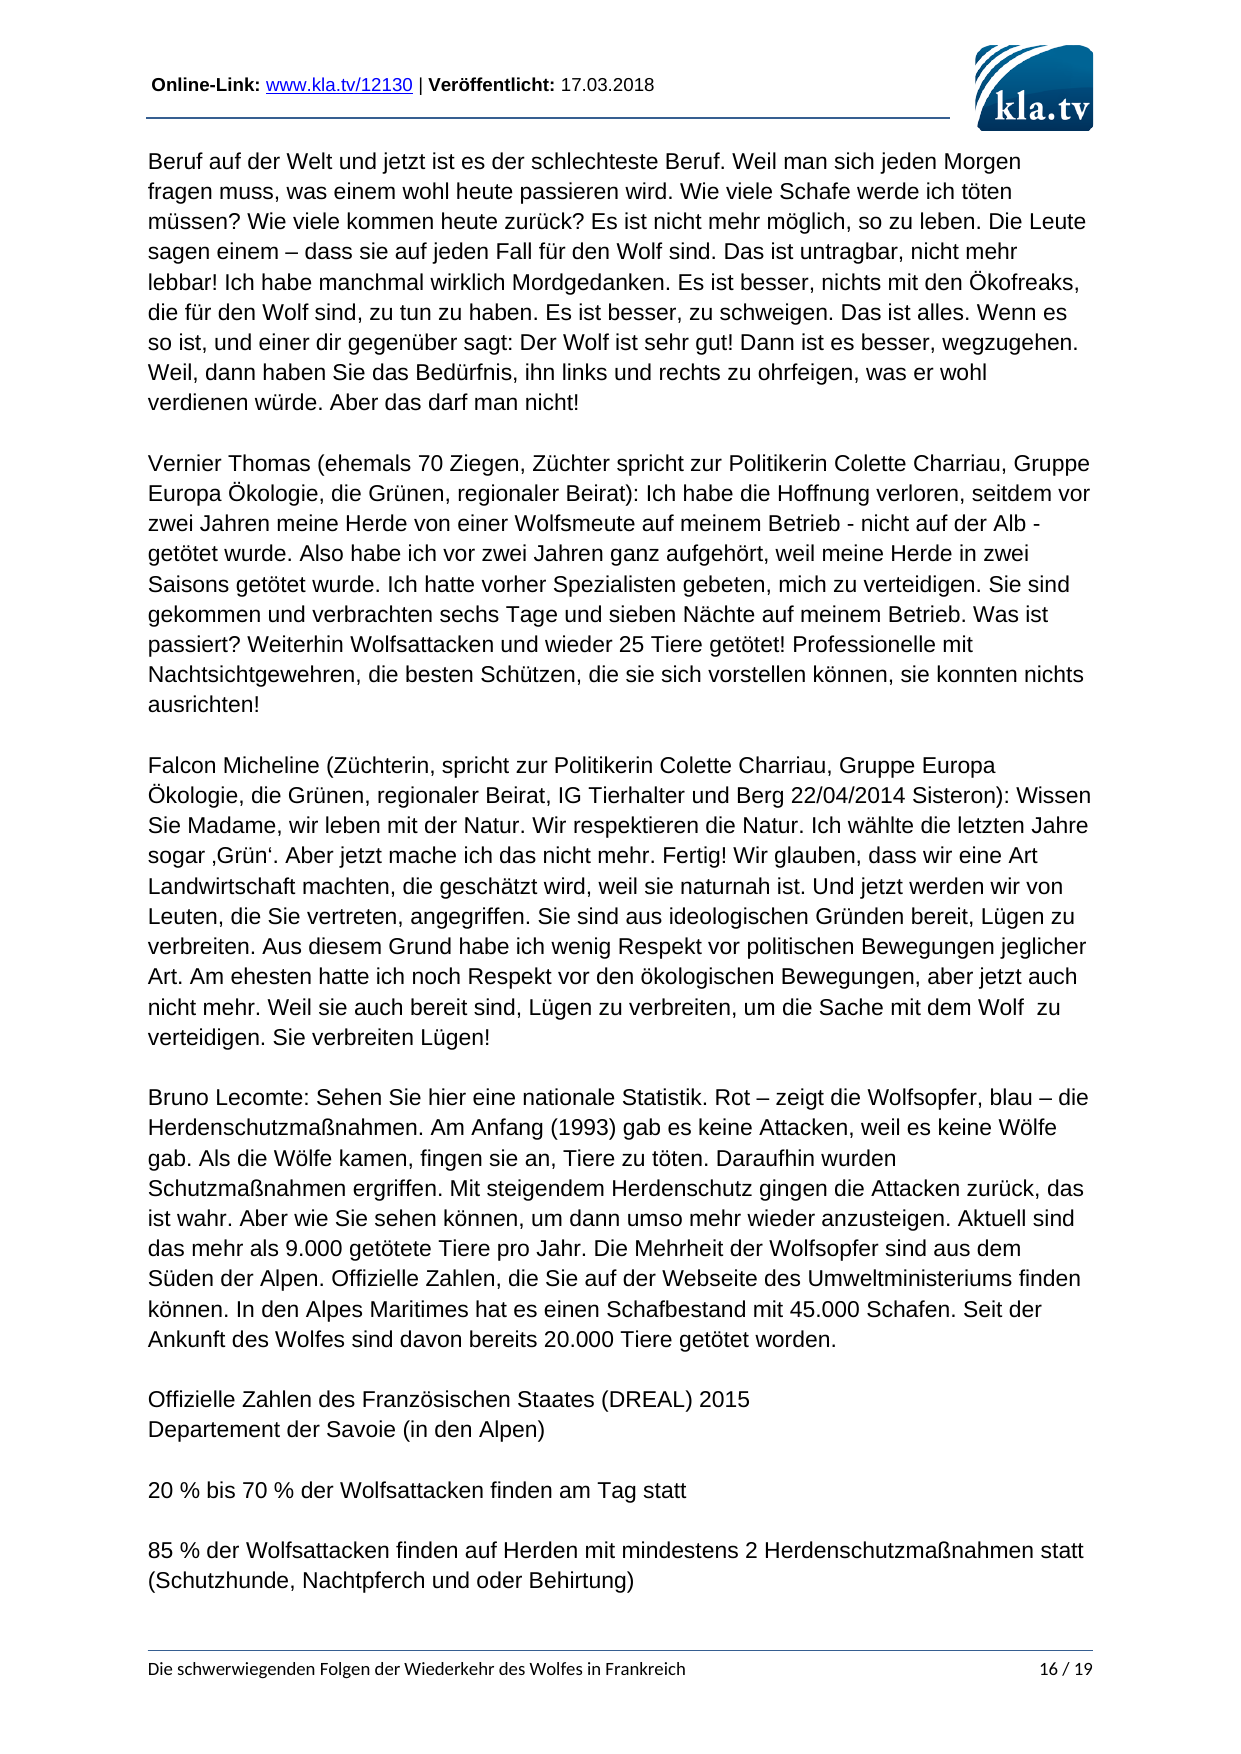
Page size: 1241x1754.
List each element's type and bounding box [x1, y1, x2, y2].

text [148, 148, 1093, 1624]
